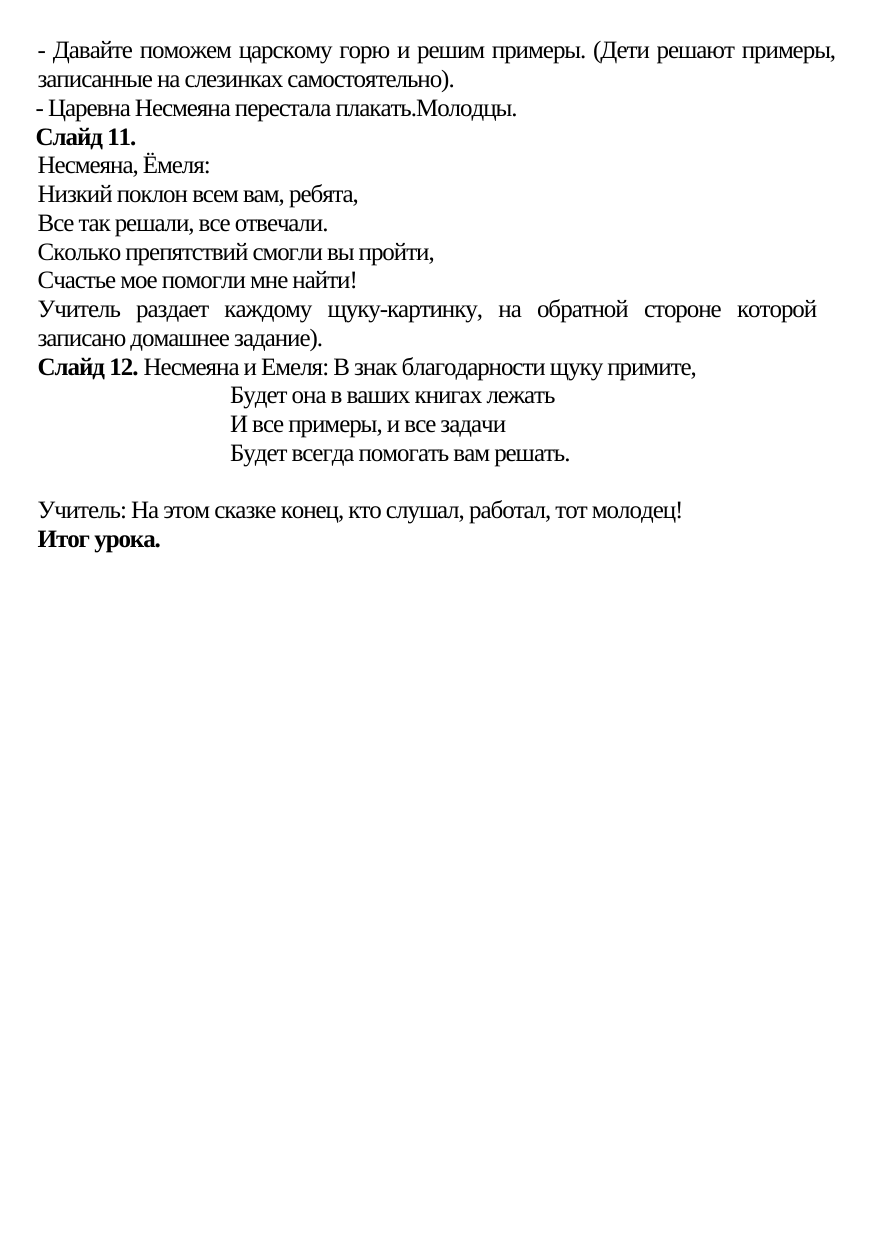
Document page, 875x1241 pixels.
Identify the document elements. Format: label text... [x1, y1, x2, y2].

text Будет всегда помогать вам решать. [37, 438, 818, 467]
text - Царевна Несмеяна перестала плакать.Молодцы. [35, 93, 839, 122]
text Слайд 11. [35, 122, 818, 150]
text Итог урока. [37, 524, 818, 553]
text Учитель раздает каждому щуку-картинку, на обратной стороне которой записано домашнее задание). [37, 294, 818, 352]
text Все так решали, все отвечали. [37, 208, 818, 237]
text Учитель: На этом сказке конец, кто слушал, работал, тот молодец! [37, 495, 818, 524]
text Сколько препятствий смогли вы пройти, [37, 237, 818, 265]
text - Давайте поможем царскому горю и решим примеры. (Дети решают примеры, записанные на слезинках самостоятельно). [37, 35, 837, 93]
text Будет она в ваших книгах лежать [37, 380, 818, 409]
text Слайд 12. Несмеяна и Емеля: В знак благодарности щуку примите, [37, 352, 818, 380]
text Низкий поклон всем вам, ребята, [37, 179, 818, 208]
text Счастье мое помогли мне найти! [37, 265, 818, 294]
text Несмеяна, Ёмеля: [37, 150, 818, 179]
text И все примеры, и все задачи [37, 409, 818, 438]
